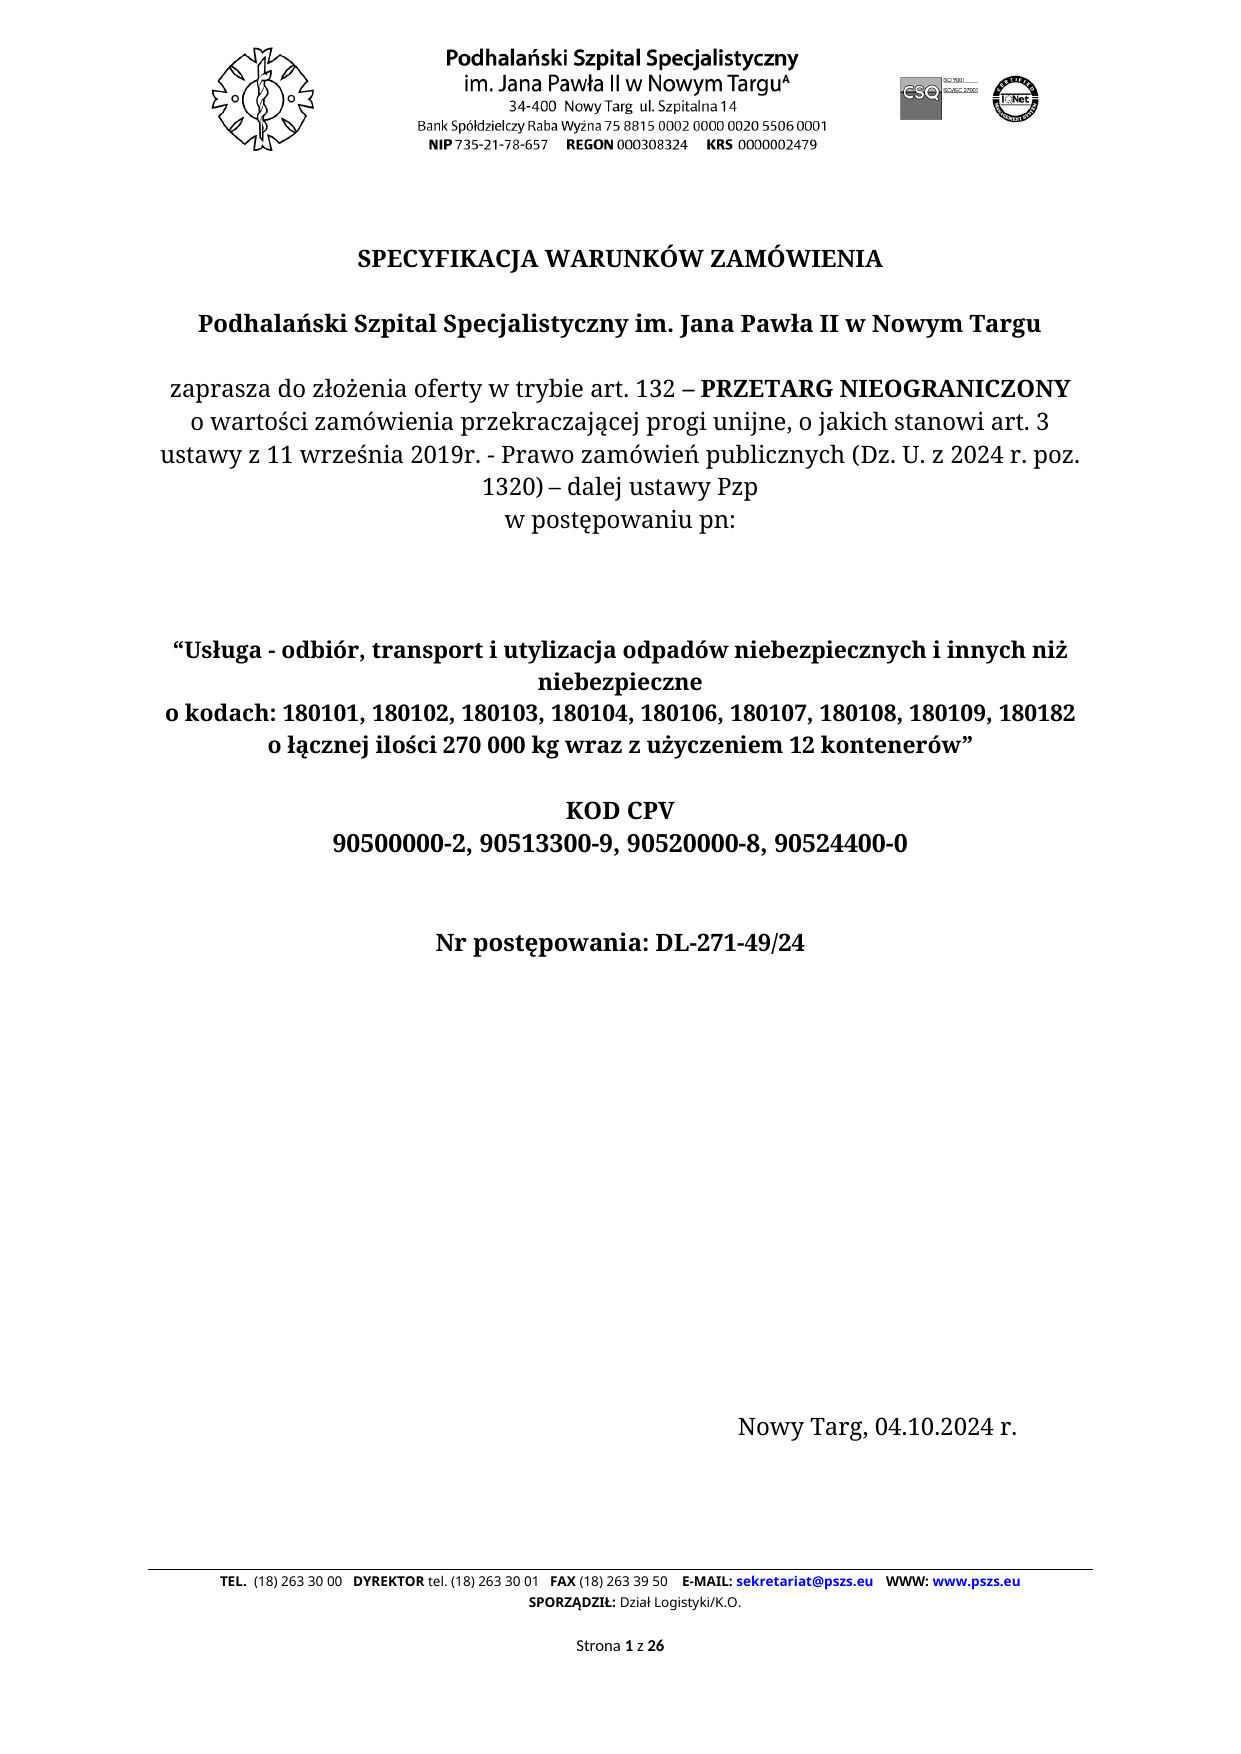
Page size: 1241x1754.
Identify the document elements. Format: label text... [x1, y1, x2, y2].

text o kodach: 180101, 180102, 180103, 180104, 180106, 180107, 180108, 180109, 180182 [148, 697, 1093, 728]
text KOD CPV [148, 793, 1093, 826]
picture [84, 14, 1161, 183]
text w postępowaniu pn: [148, 503, 1093, 535]
text 90500000-2, 90513300-9, 90520000-8, 90524400-0 [148, 826, 1093, 860]
text o wartości zamówienia przekraczającej progi unijne, o jakich stanowi art. 3 ustawy z 11 września 2019r. - Prawo zamówień publicznych (Dz. U. z 2024 r. poz. 1320) – dalej ustawy Pzp [148, 405, 1093, 503]
text o łącznej ilości 270 000 kg wraz z użyczeniem 12 kontenerów” [148, 728, 1093, 761]
text Nr postępowania: DL-271-49/24 [148, 925, 1093, 958]
text “Usługa - odbiór, transport i utylizacja odpadów niebezpiecznych i innych niż niebezpieczne [148, 633, 1093, 697]
text Podhalański Szpital Specjalistyczny im. Jana Pawła II w Nowym Targu [148, 307, 1093, 340]
text SPECYFIKACJA WARUNKÓW ZAMÓWIENIA [148, 242, 1093, 274]
text Nowy Targ, 04.10.2024 r. [664, 1410, 1093, 1442]
text zaprasza do złożenia oferty w trybie art. 132 – PRZETARG NIEOGRANICZONY [148, 372, 1093, 405]
